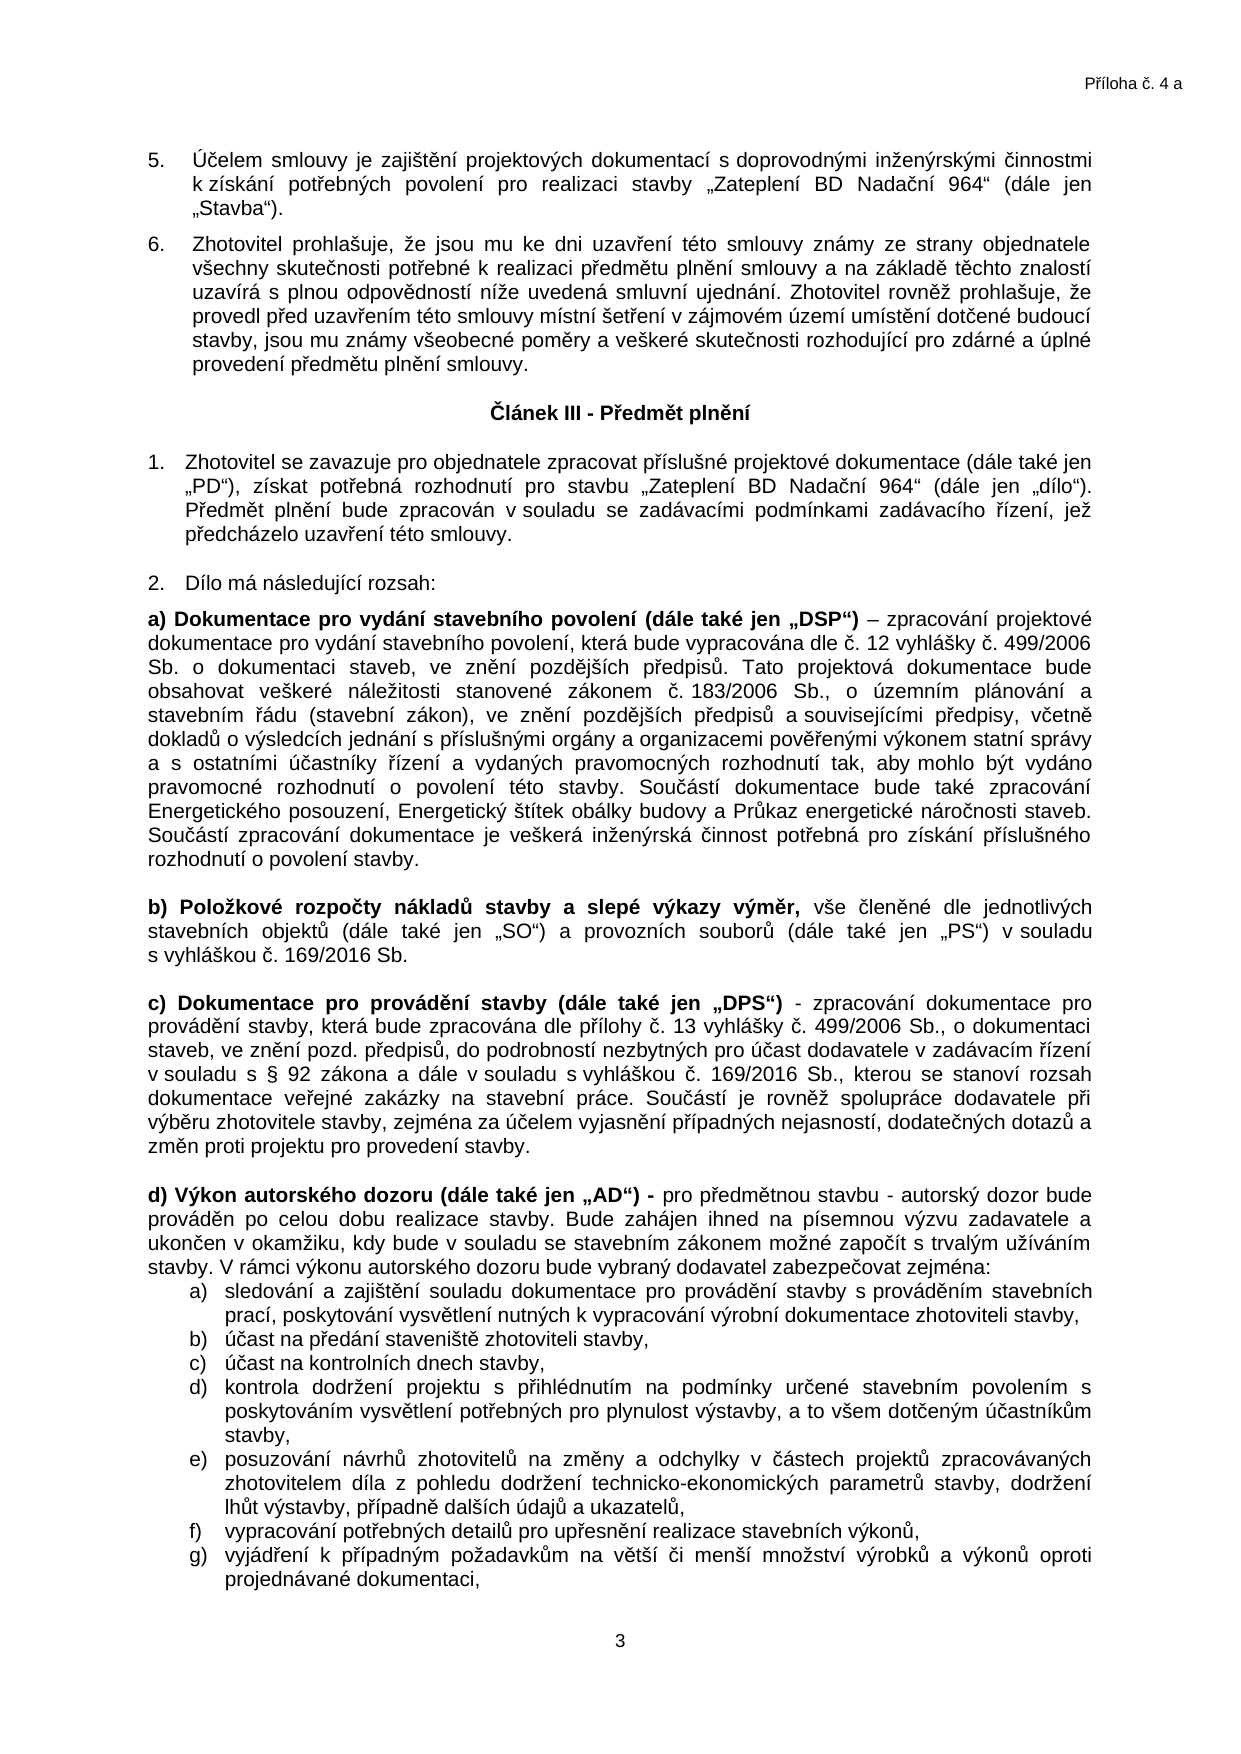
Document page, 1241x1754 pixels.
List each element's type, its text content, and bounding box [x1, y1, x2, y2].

text a) Dokumentace pro vydání stavebního povolení (dále také jen „DSP“) – zpracování projektové dokumentace pro vydání stavebního povolení, která bude vypracována dle č. 12 vyhlášky č. 499/2006 Sb. o dokumentaci staveb, ve znění pozdějších předpisů. Tato projektová dokumentace bude obsahovat veškeré náležitosti stanovené zákonem č. 183/2006 Sb., o územním plánování a stavebním řádu (stavební zákon), ve znění pozdějších předpisů a souvisejícími předpisy, včetně dokladů o výsledcích jednání s příslušnými orgány a organizacemi pověřenými výkonem statní správy a s ostatními účastníky řízení a vydaných pravomocných rozhodnutí tak, aby mohlo být vydáno pravomocné rozhodnutí o povolení této stavby. Součástí dokumentace bude také zpracování Energetického posouzení, Energetický štítek obálky budovy a Průkaz energetické náročnosti staveb. Součástí zpracování dokumentace je veškerá inženýrská činnost potřebná pro získání příslušného rozhodnutí o povolení stavby. [148, 607, 1092, 871]
list Zhotovitel se zavazuje pro objednatele zpracovat příslušné projektové dokumentace (dále také jen „PD“), získat potřebná rozhodnutí pro stavbu „Zateplení BD Nadační 964“ (dále jen „dílo“). Předmět plnění bude zpracován v souladu se zadávacími podmínkami zadávacího řízení, jež předcházelo uzavření této smlouvy. [148, 450, 1092, 546]
list posuzování návrhů zhotovitelů na změny a odchylky v částech projektů zpracovávaných zhotovitelem díla z pohledu dodržení technicko-ekonomických parametrů stavby, dodržení lhůt výstavby, případně dalších údajů a ukazatelů, [189, 1447, 1092, 1518]
list Dílo má následující rozsah: [148, 571, 1092, 594]
text d) Výkon autorského dozoru (dále také jen „AD“) - pro předmětnou stavbu - autorský dozor bude prováděn po celou dobu realizace stavby. Bude zahájen ihned na písemnou výzvu zadavatele a ukončen v okamžiku, kdy bude v souladu se stavebním zákonem možné započít s trvalým užíváním stavby. V rámci výkonu autorského dozoru bude vybraný dodavatel zabezpečovat zejména: [148, 1183, 1092, 1279]
list vypracování potřebných detailů pro upřesnění realizace stavebních výkonů, [189, 1518, 1092, 1542]
list kontrola dodržení projektu s přihlédnutím na podmínky určené stavebním povolením s poskytováním vysvětlení potřebných pro plynulost výstavby, a to všem dotčeným účastníkům stavby, [189, 1375, 1092, 1447]
list účast na předání staveniště zhotoviteli stavby, [189, 1327, 1092, 1351]
text Článek III - Předmět plnění [148, 401, 1092, 425]
text b) Položkové rozpočty nákladů stavby a slepé výkazy výměr, vše členěné dle jednotlivých stavebních objektů (dále také jen „SO“) a provozních souborů (dále také jen „PS“) v souladu s vyhláškou č. 169/2016 Sb. [148, 894, 1092, 966]
text c) Dokumentace pro provádění stavby (dále také jen „DPS“) - zpracování dokumentace pro provádění stavby, která bude zpracována dle přílohy č. 13 vyhlášky č. 499/2006 Sb., o dokumentaci staveb, ve znění pozd. předpisů, do podrobností nezbytných pro účast dodavatele v zadávacím řízení v souladu s § 92 zákona a dále v souladu s vyhláškou č. 169/2016 Sb., kterou se stanoví rozsah dokumentace veřejné zakázky na stavební práce. Součástí je rovněž spolupráce dodavatele při výběru zhotovitele stavby, zejména za účelem vyjasnění případných nejasností, dodatečných dotazů a změn proti projektu pro provedení stavby. [148, 990, 1092, 1158]
list vyjádření k případným požadavkům na větší či menší množství výrobků a výkonů oproti projednávané dokumentaci, [189, 1542, 1092, 1590]
list sledování a zajištění souladu dokumentace pro provádění stavby s prováděním stavebních prací, poskytování vysvětlení nutných k vypracování výrobní dokumentace zhotoviteli stavby, [189, 1279, 1092, 1327]
list Účelem smlouvy je zajištění projektových dokumentací s doprovodnými inženýrskými činnostmi k získání potřebných povolení pro realizaci stavby „Zateplení BD Nadační 964“ (dále jen „Stavba“). [148, 148, 1092, 219]
list Zhotovitel prohlašuje, že jsou mu ke dni uzavření této smlouvy známy ze strany objednatele všechny skutečnosti potřebné k realizaci předmětu plnění smlouvy a na základě těchto znalostí uzavírá s plnou odpovědností níže uvedená smluvní ujednání. Zhotovitel rovněž prohlašuje, že provedl před uzavřením této smlouvy místní šetření v zájmovém území umístění dotčené budoucí stavby, jsou mu známy všeobecné poměry a veškeré skutečnosti rozhodující pro zdárné a úplné provedení předmětu plnění smlouvy. [148, 232, 1092, 376]
list účast na kontrolních dnech stavby, [189, 1351, 1092, 1375]
